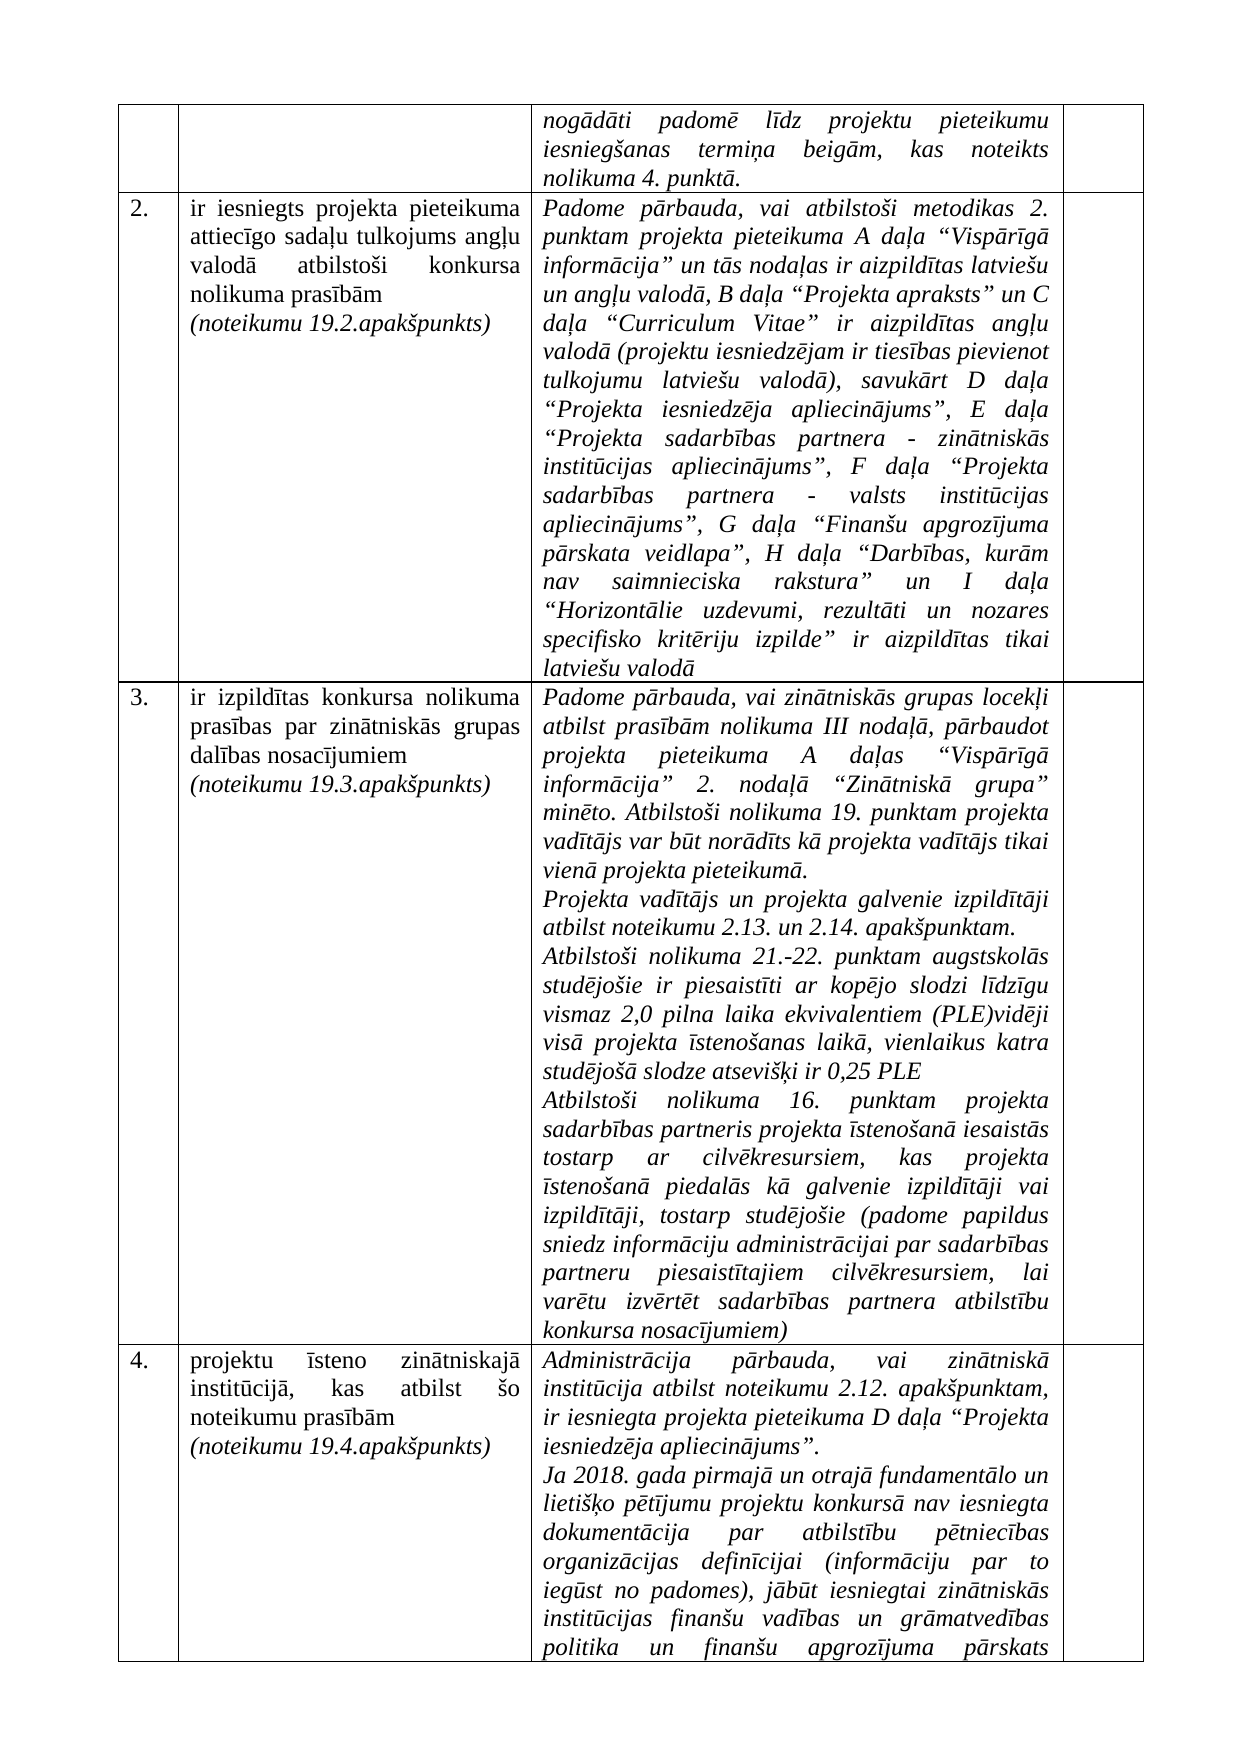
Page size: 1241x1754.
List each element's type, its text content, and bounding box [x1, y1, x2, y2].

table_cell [532, 1345, 1063, 1661]
table_cell Padome pārbauda, vai atbilstoši metodikas 2. punktam projekta pieteikuma A daļa “Vispārīgā informācija” un tās nodaļas ir aizpildītas latviešu un angļu valodā, B daļa “Projekta apraksts” un C daļa “Curriculum Vitae” ir aizpildītas angļu valodā (projektu iesniedzējam ir tiesības pievienot tulkojumu latviešu valodā), savukārt D daļa “Projekta iesniedzēja apliecinājums”, E daļa “Projekta sadarbības partnera - zinātniskās institūcijas apliecinājums”, F daļa “Projekta sadarbības partnera - valsts institūcijas apliecinājums”, G daļa “Finanšu apgrozījuma pārskata veidlapa”, H daļa “Darbības, kurām nav saimnieciska rakstura” un I daļa “Horizontālie uzdevumi, rezultāti un nozares specifisko kritēriju izpilde” ir aizpildītas tikai latviešu valodā [532, 193, 1063, 681]
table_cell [532, 105, 1063, 192]
table_cell ir izpildītas konkursa nolikuma prasības par zinātniskās grupas dalības nosacījumiem (noteikumu 19.3.apakšpunkts) [179, 683, 531, 1344]
table_cell ir iesniegts projekta pieteikuma attiecīgo sadaļu tulkojums angļu valodā atbilstoši konkursa nolikuma prasībām (noteikumu 19.2.apakšpunkts) [179, 193, 531, 681]
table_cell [179, 1345, 531, 1661]
table_cell [1064, 683, 1143, 1344]
table_cell Padome pārbauda, vai zinātniskās grupas locekļi atbilst prasībām nolikuma III nodaļā, pārbaudot projekta pieteikuma A daļas “Vispārīgā informācija” 2. nodaļā “Zinātniskā grupa” minēto. Atbilstoši nolikuma 19. punktam projekta vadītājs var būt norādīts kā projekta vadītājs tikai vienā projekta pieteikumā. Projekta vadītājs un projekta galvenie izpildītāji atbilst noteikumu 2.13. un 2.14. apakšpunktam. Atbilstoši nolikuma 21.-22. punktam augstskolās studējošie ir piesaistīti ar kopējo slodzi līdzīgu vismaz 2,0 pilna laika ekvivalentiem (PLE)vidēji visā projekta īstenošanas laikā, vienlaikus katra studējošā slodze atsevišķi ir 0,25 PLE Atbilstoši nolikuma 16. punktam projekta sadarbības partneris projekta īstenošanā iesaistās tostarp ar cilvēkresursiem, kas projekta īstenošanā piedalās kā galvenie izpildītāji vai izpildītāji, tostarp studējošie (padome papildus sniedz informāciju administrācijai par sadarbības partneru piesaistītajiem cilvēkresursiem, lai varētu izvērtēt sadarbības partnera atbilstību konkursa nosacījumiem) [532, 683, 1063, 1344]
table_cell [1064, 105, 1143, 192]
table_cell 2. [119, 193, 178, 681]
table_cell 1. [119, 105, 178, 192]
table_cell [1064, 1345, 1143, 1661]
table_cell [1064, 193, 1143, 681]
table_cell 4. [119, 1345, 178, 1661]
table_cell 3. [119, 683, 178, 1344]
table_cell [179, 105, 531, 192]
